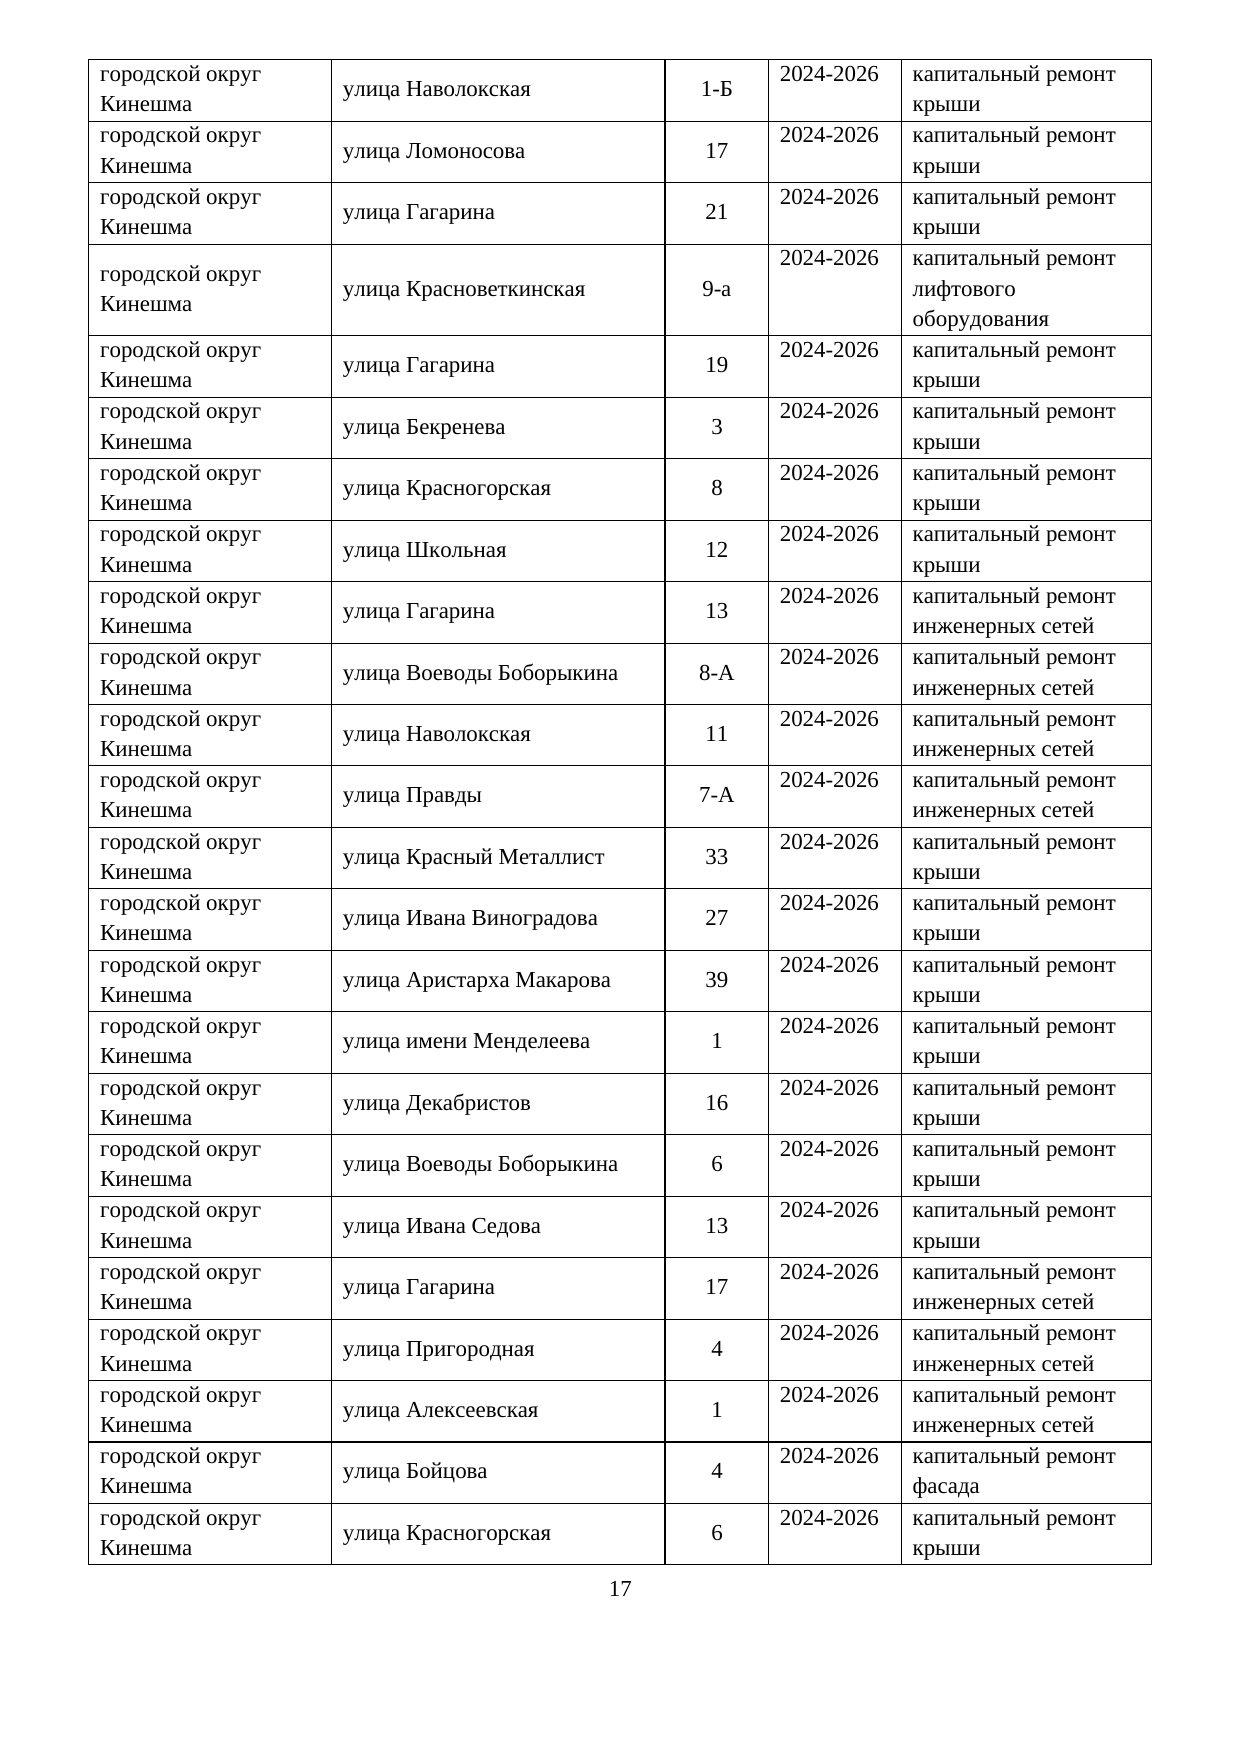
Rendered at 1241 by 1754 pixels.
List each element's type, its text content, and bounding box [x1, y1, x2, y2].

table_cell 11 [666, 705, 768, 765]
table_cell 2024-2026 [769, 705, 901, 765]
table_cell 17 [666, 1258, 768, 1318]
table_cell улица Красногорская [332, 1504, 664, 1564]
table_cell капитальный ремонт крыши [902, 459, 1151, 519]
table_cell 2024-2026 [769, 1135, 901, 1196]
table_cell улица Аристарха Макарова [332, 951, 664, 1011]
table_cell городской округ Кинешма [89, 1320, 331, 1380]
table_cell 4 [666, 1320, 768, 1380]
table_cell городской округ Кинешма [89, 644, 331, 704]
table_cell улица Школьная [332, 521, 664, 581]
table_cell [89, 122, 331, 182]
table_cell улица Ломоносова [332, 122, 664, 182]
table_cell капитальный ремонт инженерных сетей [902, 1258, 1151, 1318]
table_cell 2024-2026 [769, 336, 901, 397]
table_cell улица Гагарина [332, 1258, 664, 1318]
table_cell 2024-2026 [769, 828, 901, 888]
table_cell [902, 1504, 1151, 1564]
table_cell улица Гагарина [332, 582, 664, 642]
table_cell капитальный ремонт крыши [902, 336, 1151, 397]
table_cell 13 [666, 1197, 768, 1257]
table_cell капитальный ремонт крыши [902, 1012, 1151, 1073]
table_cell городской округ Кинешма [89, 1197, 331, 1257]
table_cell городской округ Кинешма [89, 1381, 331, 1441]
table_cell городской округ Кинешма [89, 582, 331, 642]
table_cell капитальный ремонт крыши [902, 398, 1151, 458]
table_cell 2024-2026 [769, 644, 901, 704]
table_cell 2024-2026 [769, 1012, 901, 1073]
table_cell 2024-2026 [769, 1258, 901, 1318]
table_cell 2024-2026 [769, 398, 901, 458]
table_cell 17 [666, 122, 768, 182]
table_cell 6 [666, 1504, 768, 1564]
table_cell 2024-2026 [769, 766, 901, 827]
table_cell 33 [666, 828, 768, 888]
table_cell капитальный ремонт инженерных сетей [902, 1320, 1151, 1380]
table_cell 3 [666, 398, 768, 458]
table_cell капитальный ремонт лифтового оборудования [902, 245, 1151, 335]
table_cell капитальный ремонт крыши [902, 1074, 1151, 1134]
table_cell улица Воеводы Боборыкина [332, 1135, 664, 1196]
table_cell улица Алексеевская [332, 1381, 664, 1441]
table_cell городской округ Кинешма [89, 951, 331, 1011]
table_cell 12 [666, 521, 768, 581]
table_cell 21 [666, 183, 768, 243]
table_cell 2024-2026 [769, 521, 901, 581]
table_cell 7-А [666, 766, 768, 827]
table_cell улица Наволокская [332, 60, 664, 121]
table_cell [902, 60, 1151, 121]
table_cell 1-Б [666, 60, 768, 121]
table_cell улица Красноветкинская [332, 245, 664, 335]
table_cell улица Гагарина [332, 336, 664, 397]
table_cell 2024-2026 [769, 1197, 901, 1257]
table_cell городской округ Кинешма [89, 1135, 331, 1196]
table_cell улица Наволокская [332, 705, 664, 765]
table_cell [89, 1504, 331, 1564]
table_cell 2024-2026 [769, 1074, 901, 1134]
table_cell капитальный ремонт крыши [902, 951, 1151, 1011]
table_cell 13 [666, 582, 768, 642]
table_cell улица Красногорская [332, 459, 664, 519]
table_cell городской округ Кинешма [89, 1443, 331, 1503]
table_cell 2024-2026 [769, 889, 901, 950]
table_cell улица Правды [332, 766, 664, 827]
table_cell 39 [666, 951, 768, 1011]
table_cell улица Бойцова [332, 1443, 664, 1503]
table_cell городской округ Кинешма [89, 398, 331, 458]
table_cell капитальный ремонт фасада [902, 1443, 1151, 1503]
table_cell улица Воеводы Боборыкина [332, 644, 664, 704]
table_cell улица Декабристов [332, 1074, 664, 1134]
table_cell городской округ Кинешма [89, 1012, 331, 1073]
table_cell городской округ Кинешма [89, 459, 331, 519]
table_cell капитальный ремонт крыши [902, 521, 1151, 581]
table_cell 8 [666, 459, 768, 519]
table_cell улица Бекренева [332, 398, 664, 458]
table_cell капитальный ремонт инженерных сетей [902, 1381, 1151, 1441]
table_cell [89, 60, 331, 121]
table_cell 1 [666, 1381, 768, 1441]
table_cell городской округ Кинешма [89, 336, 331, 397]
table_cell 16 [666, 1074, 768, 1134]
table_cell городской округ Кинешма [89, 521, 331, 581]
table_cell 9-а [666, 245, 768, 335]
table_cell городской округ Кинешма [89, 705, 331, 765]
table_cell капитальный ремонт инженерных сетей [902, 582, 1151, 642]
table_cell 2024-2026 [769, 1381, 901, 1441]
table_cell улица Пригородная [332, 1320, 664, 1380]
table_cell городской округ Кинешма [89, 1258, 331, 1318]
table_cell 1 [666, 1012, 768, 1073]
table_cell капитальный ремонт инженерных сетей [902, 766, 1151, 827]
table_cell городской округ Кинешма [89, 766, 331, 827]
table_cell 4 [666, 1443, 768, 1503]
table_cell улица Ивана Седова [332, 1197, 664, 1257]
table_cell 2024-2026 [769, 459, 901, 519]
table_cell капитальный ремонт крыши [902, 183, 1151, 243]
table_cell 6 [666, 1135, 768, 1196]
table_cell 2024-2026 [769, 1443, 901, 1503]
table_cell 2024-2026 [769, 60, 901, 121]
table_cell 2024-2026 [769, 245, 901, 335]
table_cell улица Красный Металлист [332, 828, 664, 888]
table_cell капитальный ремонт инженерных сетей [902, 705, 1151, 765]
table_cell городской округ Кинешма [89, 889, 331, 950]
table_cell капитальный ремонт инженерных сетей [902, 644, 1151, 704]
table_cell 2024-2026 [769, 1504, 901, 1564]
table_cell 2024-2026 [769, 1320, 901, 1380]
table_cell капитальный ремонт крыши [902, 828, 1151, 888]
table_cell капитальный ремонт крыши [902, 889, 1151, 950]
table_cell городской округ Кинешма [89, 245, 331, 335]
table_cell 2024-2026 [769, 951, 901, 1011]
table_cell 2024-2026 [769, 122, 901, 182]
table_cell капитальный ремонт крыши [902, 1197, 1151, 1257]
table_cell городской округ Кинешма [89, 1074, 331, 1134]
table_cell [902, 122, 1151, 182]
table_cell городской округ Кинешма [89, 183, 331, 243]
table_cell капитальный ремонт крыши [902, 1135, 1151, 1196]
table_cell улица Гагарина [332, 183, 664, 243]
table_cell улица имени Менделеева [332, 1012, 664, 1073]
table_cell улица Ивана Виноградова [332, 889, 664, 950]
table_cell 27 [666, 889, 768, 950]
table_cell 2024-2026 [769, 183, 901, 243]
table_cell городской округ Кинешма [89, 828, 331, 888]
table_cell 19 [666, 336, 768, 397]
table_cell 8-А [666, 644, 768, 704]
table_cell 2024-2026 [769, 582, 901, 642]
